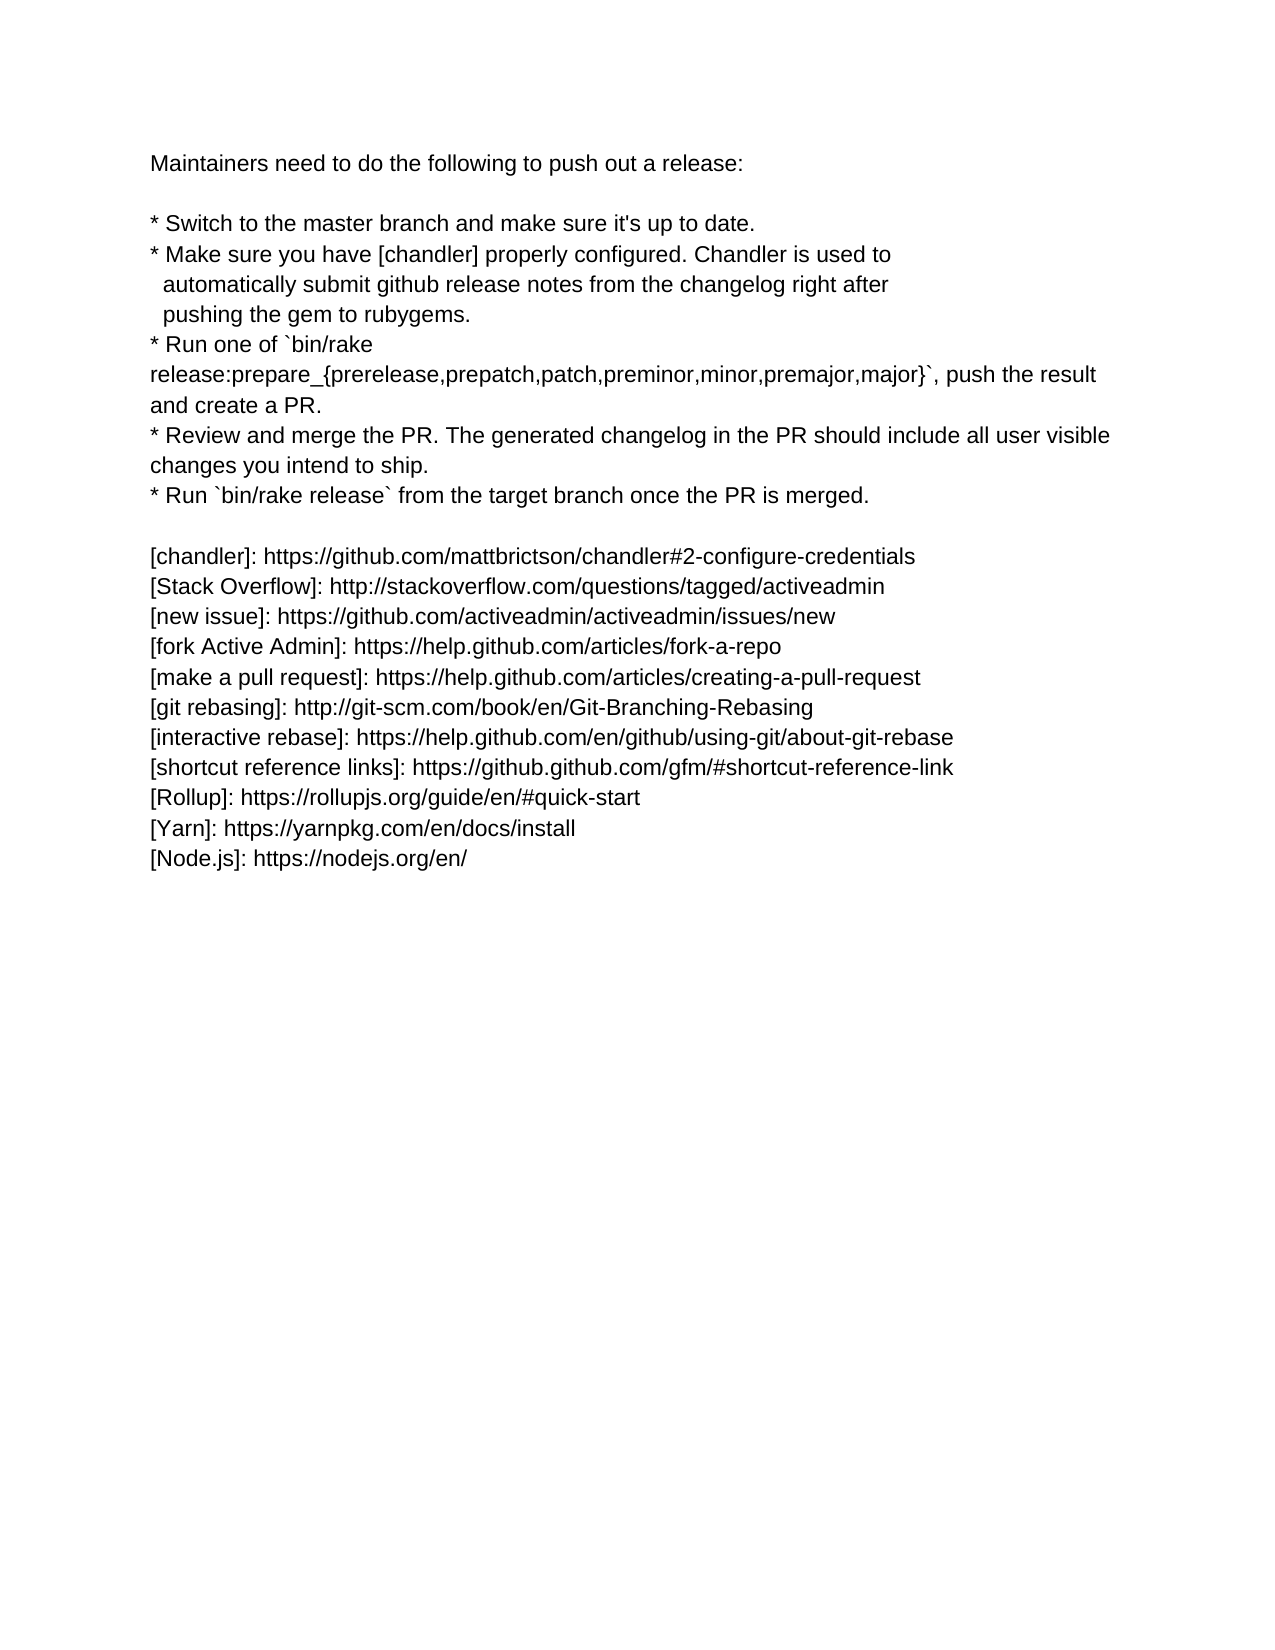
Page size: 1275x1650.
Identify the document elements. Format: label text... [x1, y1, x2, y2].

text [make a pull request]: https://help.github.com/articles/creating-a-pull-request [150, 663, 1125, 690]
text * Review and merge the PR. The generated changelog in the PR should include all user visible changes you intend to ship. [150, 422, 1125, 478]
text [fork Active Admin]: https://help.github.com/articles/fork-a-repo [150, 633, 1125, 660]
text [Yarn]: https://yarnpkg.com/en/docs/install [150, 814, 1125, 841]
text * Run one of `bin/rake release:prepare_{prerelease,prepatch,patch,preminor,minor,premajor,major}`, push the result and create a PR. [150, 331, 1125, 418]
text [interactive rebase]: https://help.github.com/en/github/using-git/about-git-rebase [150, 724, 1125, 750]
text automatically submit github release notes from the changelog right after [150, 271, 1125, 297]
text * Run `bin/rake release` from the target branch once the PR is merged. [150, 482, 1125, 509]
text [chandler]: https://github.com/mattbrictson/chandler#2-configure-credentials [150, 543, 1125, 569]
text * Switch to the master branch and make sure it's up to date. [150, 210, 1125, 237]
text [new issue]: https://github.com/activeadmin/activeadmin/issues/new [150, 603, 1125, 629]
text [git rebasing]: http://git-scm.com/book/en/Git-Branching-Rebasing [150, 694, 1125, 720]
text Maintainers need to do the following to push out a release: [150, 150, 1125, 176]
text pushing the gem to rubygems. [150, 301, 1125, 327]
text * Make sure you have [chandler] properly configured. Chandler is used to [150, 241, 1125, 267]
text [Stack Overflow]: http://stackoverflow.com/questions/tagged/activeadmin [150, 573, 1125, 599]
text [Rollup]: https://rollupjs.org/guide/en/#quick-start [150, 784, 1125, 811]
text [shortcut reference links]: https://github.github.com/gfm/#shortcut-reference-link [150, 754, 1125, 781]
text [Node.js]: https://nodejs.org/en/ [150, 845, 1125, 871]
